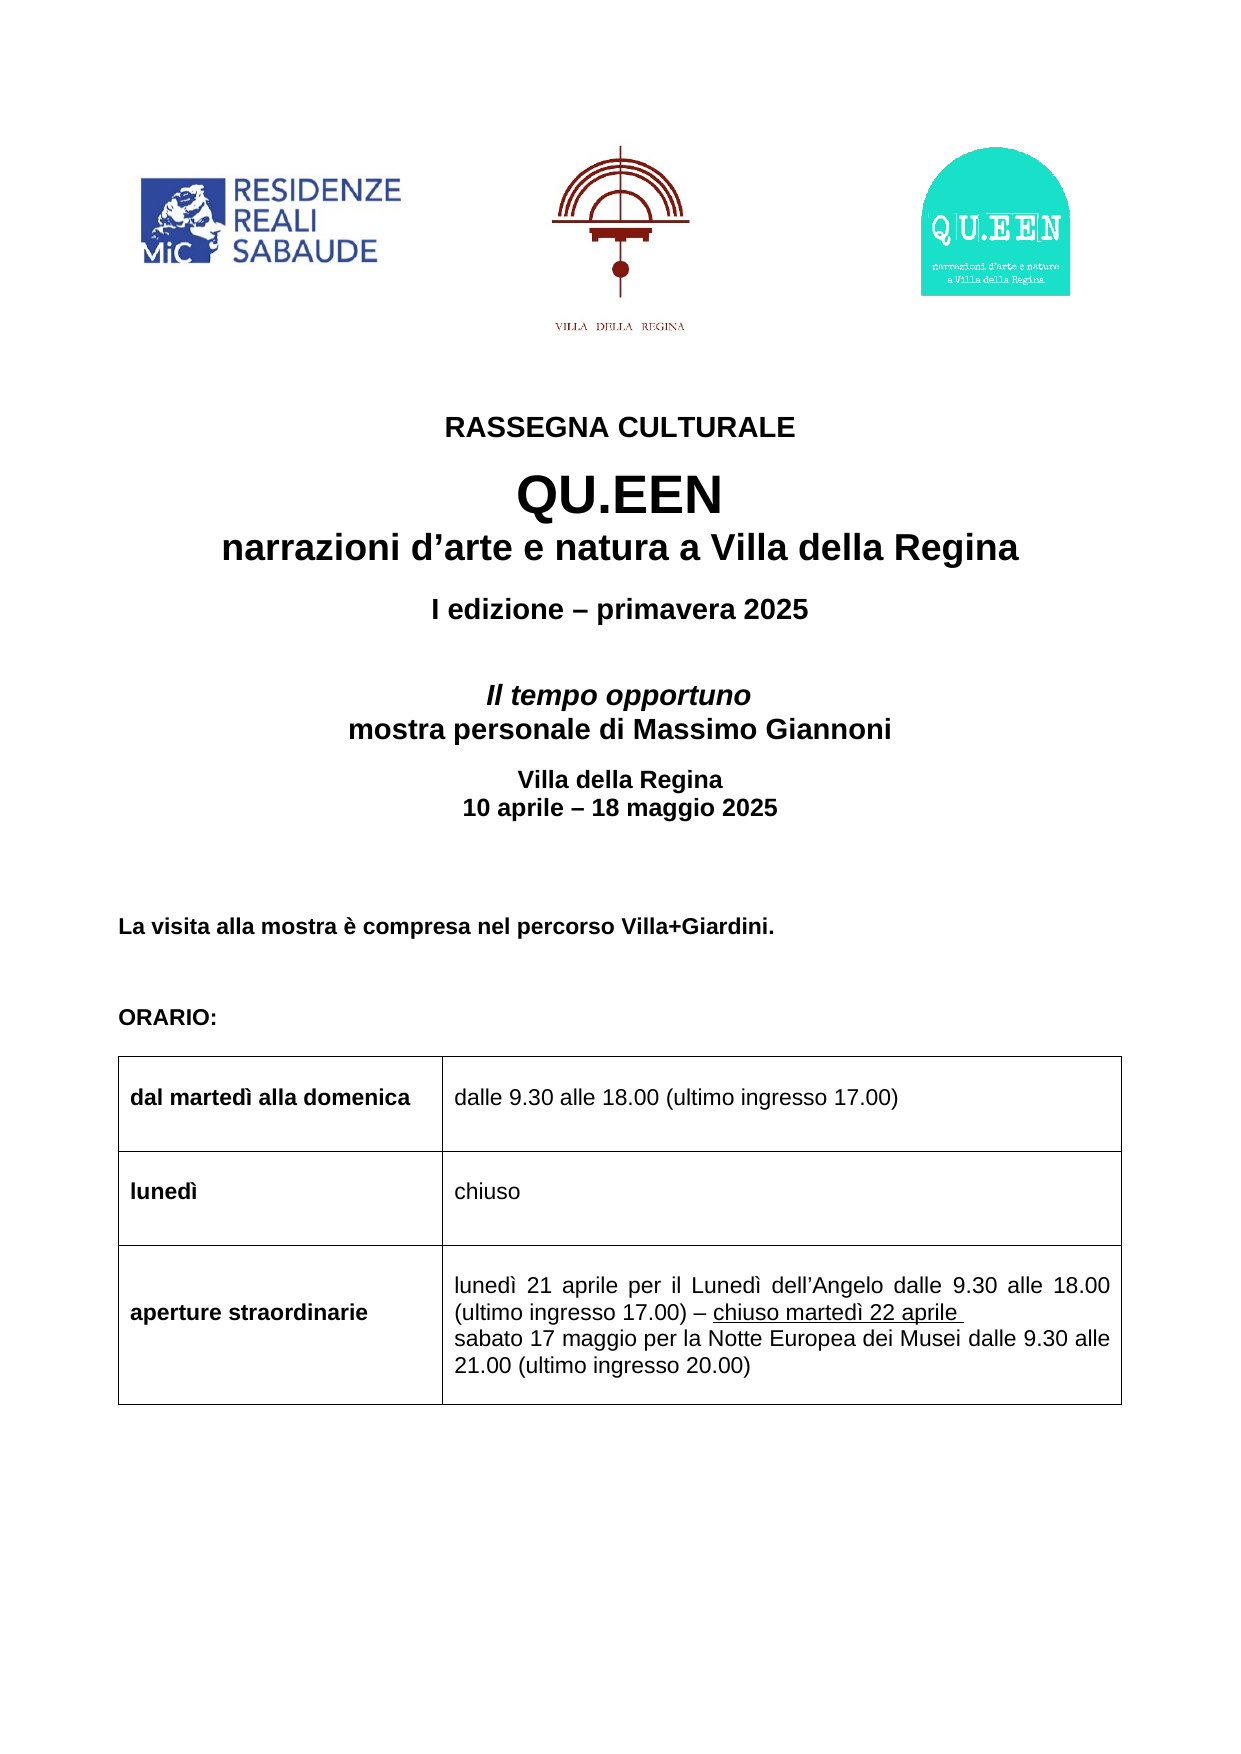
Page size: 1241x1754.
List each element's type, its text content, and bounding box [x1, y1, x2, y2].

text Villa della Regina [118, 765, 1122, 793]
text RASSEGNA CULTURALE [118, 410, 1122, 444]
text 10 aprile – 18 maggio 2025 [118, 793, 1122, 822]
text narrazioni d’arte e natura a Villa della Regina [118, 525, 1122, 568]
table_cell lunedì [119, 1152, 442, 1245]
text ORARIO: [118, 1003, 1122, 1030]
text La visita alla mostra è compresa nel percorso Villa+Giardini. [118, 913, 1122, 939]
table_header dal martedì alla domenica [119, 1057, 442, 1151]
table_cell aperture straordinarie [119, 1246, 442, 1404]
picture [915, 141, 1076, 302]
text Il tempo opportuno [118, 678, 1122, 712]
text mostra personale di Massimo Giannoni [118, 712, 1122, 746]
picture [118, 161, 424, 280]
picture [544, 141, 696, 331]
table_header dalle 9.30 alle 18.00 (ultimo ingresso 17.00) [443, 1057, 1121, 1151]
table_cell chiuso [443, 1152, 1121, 1245]
table_cell lunedì 21 aprile per il Lunedì dell’Angelo dalle 9.30 alle 18.00 (ultimo ingresso 17.00) – chiuso martedì 22 aprile sabato 17 maggio per la Notte Europea dei Musei dalle 9.30 alle 21.00 (ultimo ingresso 20.00) [443, 1246, 1121, 1404]
text QU.EEN [118, 463, 1122, 525]
text I edizione – primavera 2025 [118, 592, 1122, 626]
